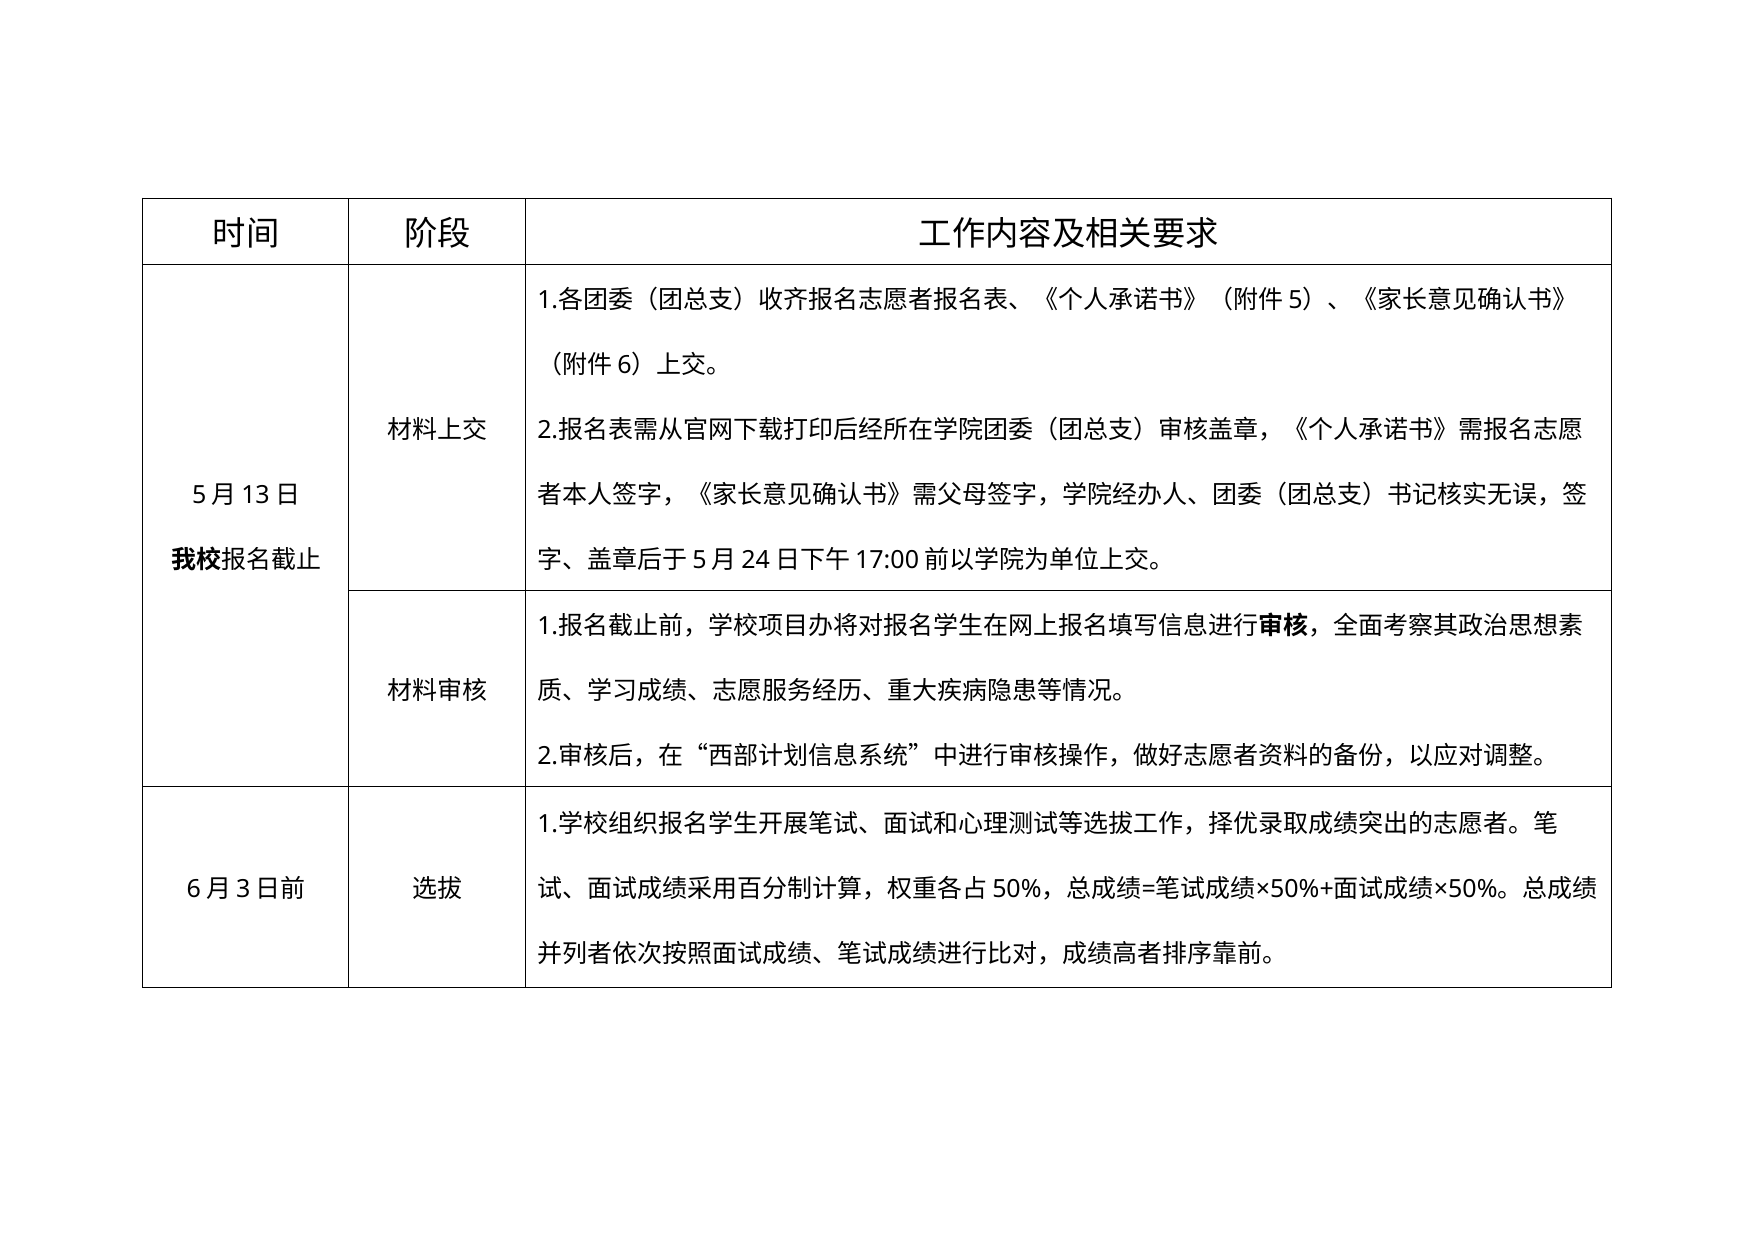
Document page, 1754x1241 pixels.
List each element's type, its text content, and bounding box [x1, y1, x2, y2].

table_cell 材料审核 [349, 591, 525, 786]
table_cell 1.各团委（团总支）收齐报名志愿者报名表、《个人承诺书》（附件5）、《家长意见确认书》（附件6）上交。 2.报名表需从官网下载打印后经所在学院团委（团总支）审核盖章，《个人承诺书》需报名志愿者本人签字，《家长意见确认书》需父母签字，学院经办人、团委（团总支）书记核实无误，签字、盖章后于5月24日下午17:00前以学院为单位上交。 [526, 265, 1611, 590]
table_header 阶段 [349, 199, 525, 264]
table_cell 1.学校组织报名学生开展笔试、面试和心理测试等选拔工作，择优录取成绩突出的志愿者。笔试、面试成绩采用百分制计算，权重各占50%，总成绩=笔试成绩×50%+面试成绩×50%。总成绩并列者依次按照面试成绩、笔试成绩进行比对，成绩高者排序靠前。 2.笔试面试内容主要考察学生的主要考察报名学生的政治思想素质、学习成绩、志愿服务经历，对西部计划的基本了解等。 [526, 787, 1611, 987]
table_header 时间 [143, 199, 348, 264]
table_cell 1.报名截止前，学校项目办将对报名学生在网上报名填写信息进行审核，全面考察其政治思想素质、学习成绩、志愿服务经历、重大疾病隐患等情况。 2.审核后，在“西部计划信息系统”中进行审核操作，做好志愿者资料的备份，以应对调整。 [526, 591, 1611, 786]
table_cell 5月13日 我校报名截止 [143, 265, 348, 786]
table_cell 6月3日前 [143, 787, 348, 987]
table_cell 选拔 [349, 787, 525, 987]
table_header 工作内容及相关要求 [526, 199, 1611, 264]
table_cell 材料上交 [349, 265, 525, 590]
